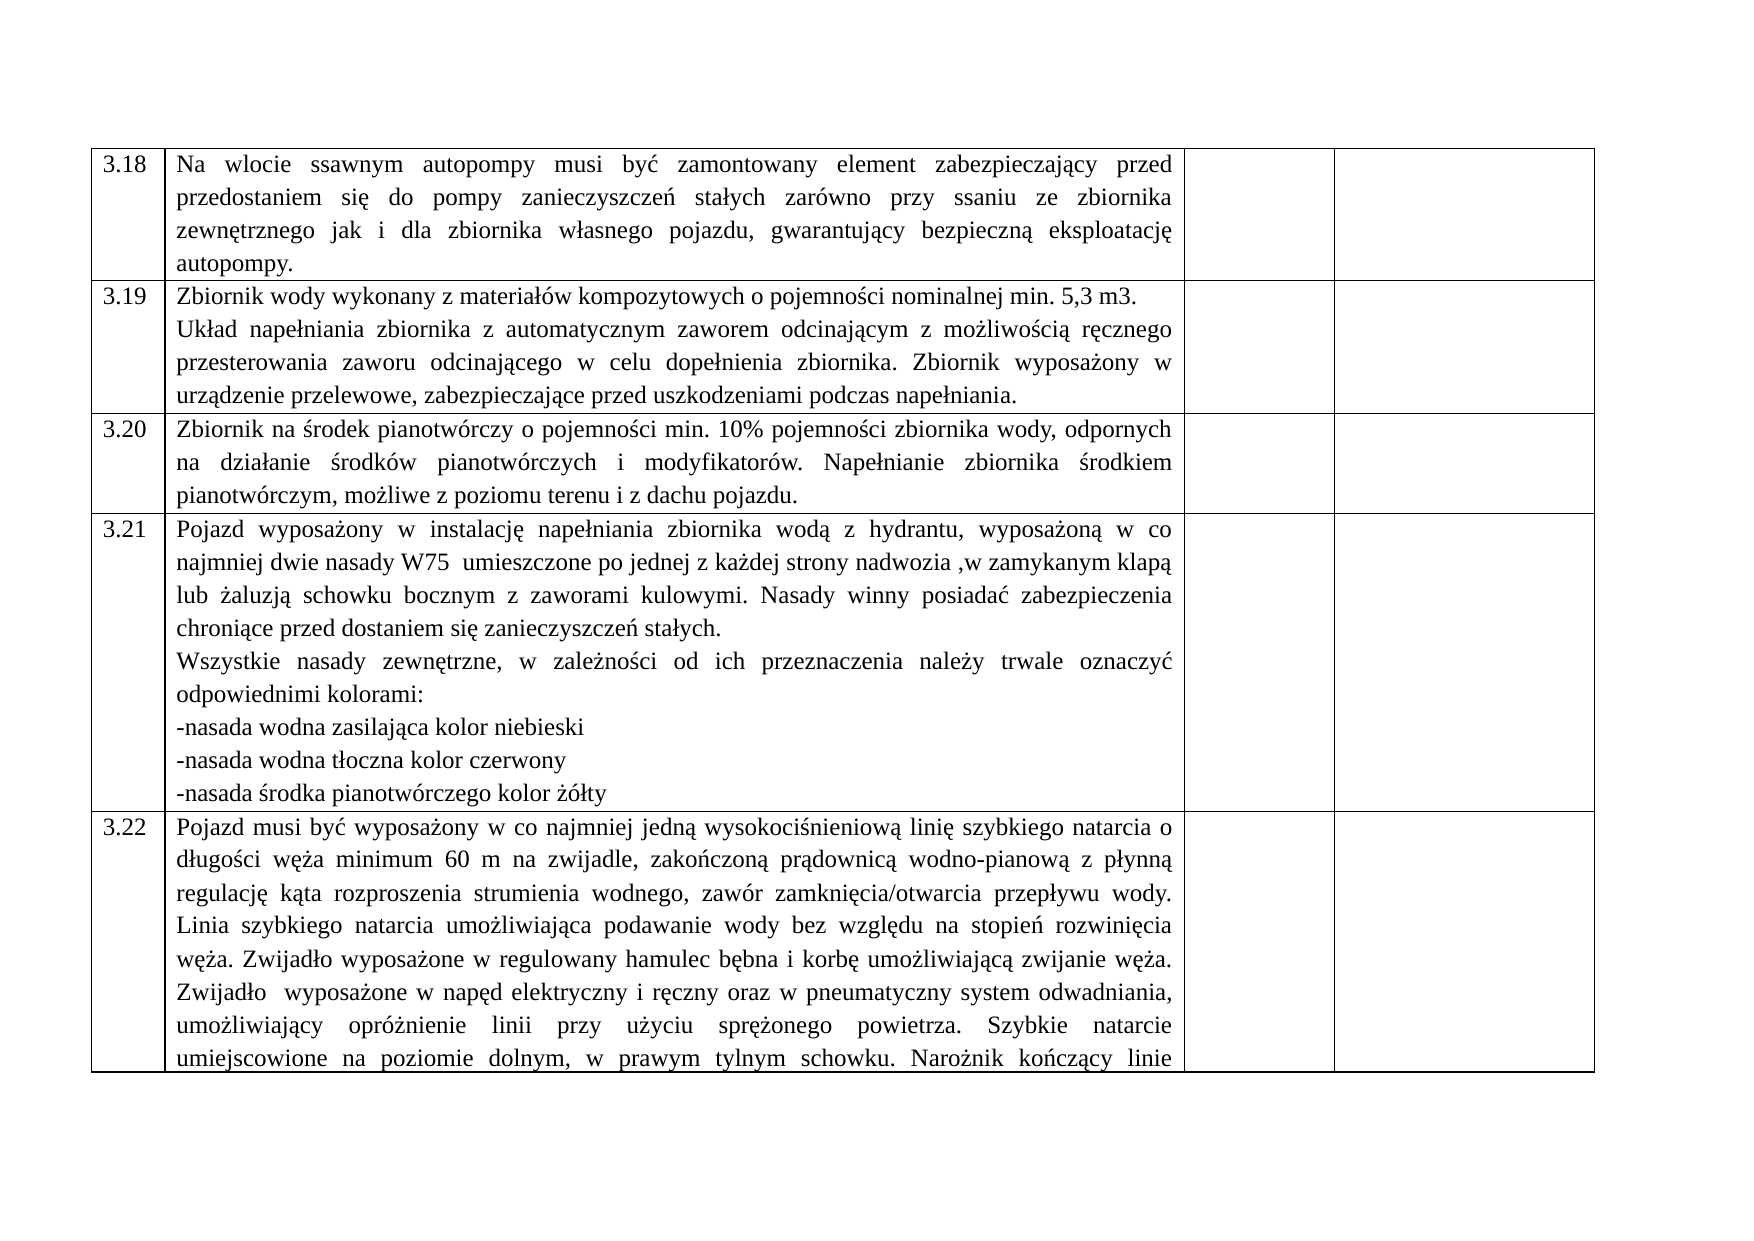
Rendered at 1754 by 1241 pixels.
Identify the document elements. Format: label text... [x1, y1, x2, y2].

table_cell [1335, 414, 1594, 513]
table_cell [1185, 812, 1334, 1071]
table_cell Pojazd wyposażony w instalację napełniania zbiornika wodą z hydrantu, wyposażoną w co najmniej dwie nasady W75 umieszczone po jednej z każdej strony nadwozia ,w zamykanym klapą lub żaluzją schowku bocznym z zaworami kulowymi. Nasady winny posiadać zabezpieczenia chroniące przed dostaniem się zanieczyszczeń stałych. Wszystkie nasady zewnętrzne, w zależności od ich przeznaczenia należy trwale oznaczyć odpowiednimi kolorami: -nasada wodna zasilająca kolor niebieski -nasada wodna tłoczna kolor czerwony -nasada środka pianotwórczego kolor żółty [166, 514, 1184, 811]
table_cell [1335, 281, 1594, 413]
table_cell 3.18 [92, 149, 164, 280]
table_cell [166, 812, 1184, 1071]
table_cell [1185, 149, 1334, 280]
table_cell [1335, 149, 1594, 280]
table_cell [1185, 414, 1334, 513]
table_cell 3.21 [92, 514, 164, 811]
table_cell 3.20 [92, 414, 164, 513]
table_cell Na wlocie ssawnym autopompy musi być zamontowany element zabezpieczający przed przedostaniem się do pompy zanieczyszczeń stałych zarówno przy ssaniu ze zbiornika zewnętrznego jak i dla zbiornika własnego pojazdu, gwarantujący bezpieczną eksploatację autopompy. [166, 149, 1184, 280]
table_cell [1335, 812, 1594, 1071]
table_cell [1185, 281, 1334, 413]
table_cell 3.19 [92, 281, 164, 413]
table_cell Zbiornik na środek pianotwórczy o pojemności min. 10% pojemności zbiornika wody, odpornych na działanie środków pianotwórczych i modyfikatorów. Napełnianie zbiornika środkiem pianotwórczym, możliwe z poziomu terenu i z dachu pojazdu. [166, 414, 1184, 513]
table_cell 3.22 [92, 812, 164, 1071]
table_cell [1335, 514, 1594, 811]
table_cell [1185, 514, 1334, 811]
table_cell Zbiornik wody wykonany z materiałów kompozytowych o pojemności nominalnej min. 5,3 m3. Układ napełniania zbiornika z automatycznym zaworem odcinającym z możliwością ręcznego przesterowania zaworu odcinającego w celu dopełnienia zbiornika. Zbiornik wyposażony w urządzenie przelewowe, zabezpieczające przed uszkodzeniami podczas napełniania. [166, 281, 1184, 413]
